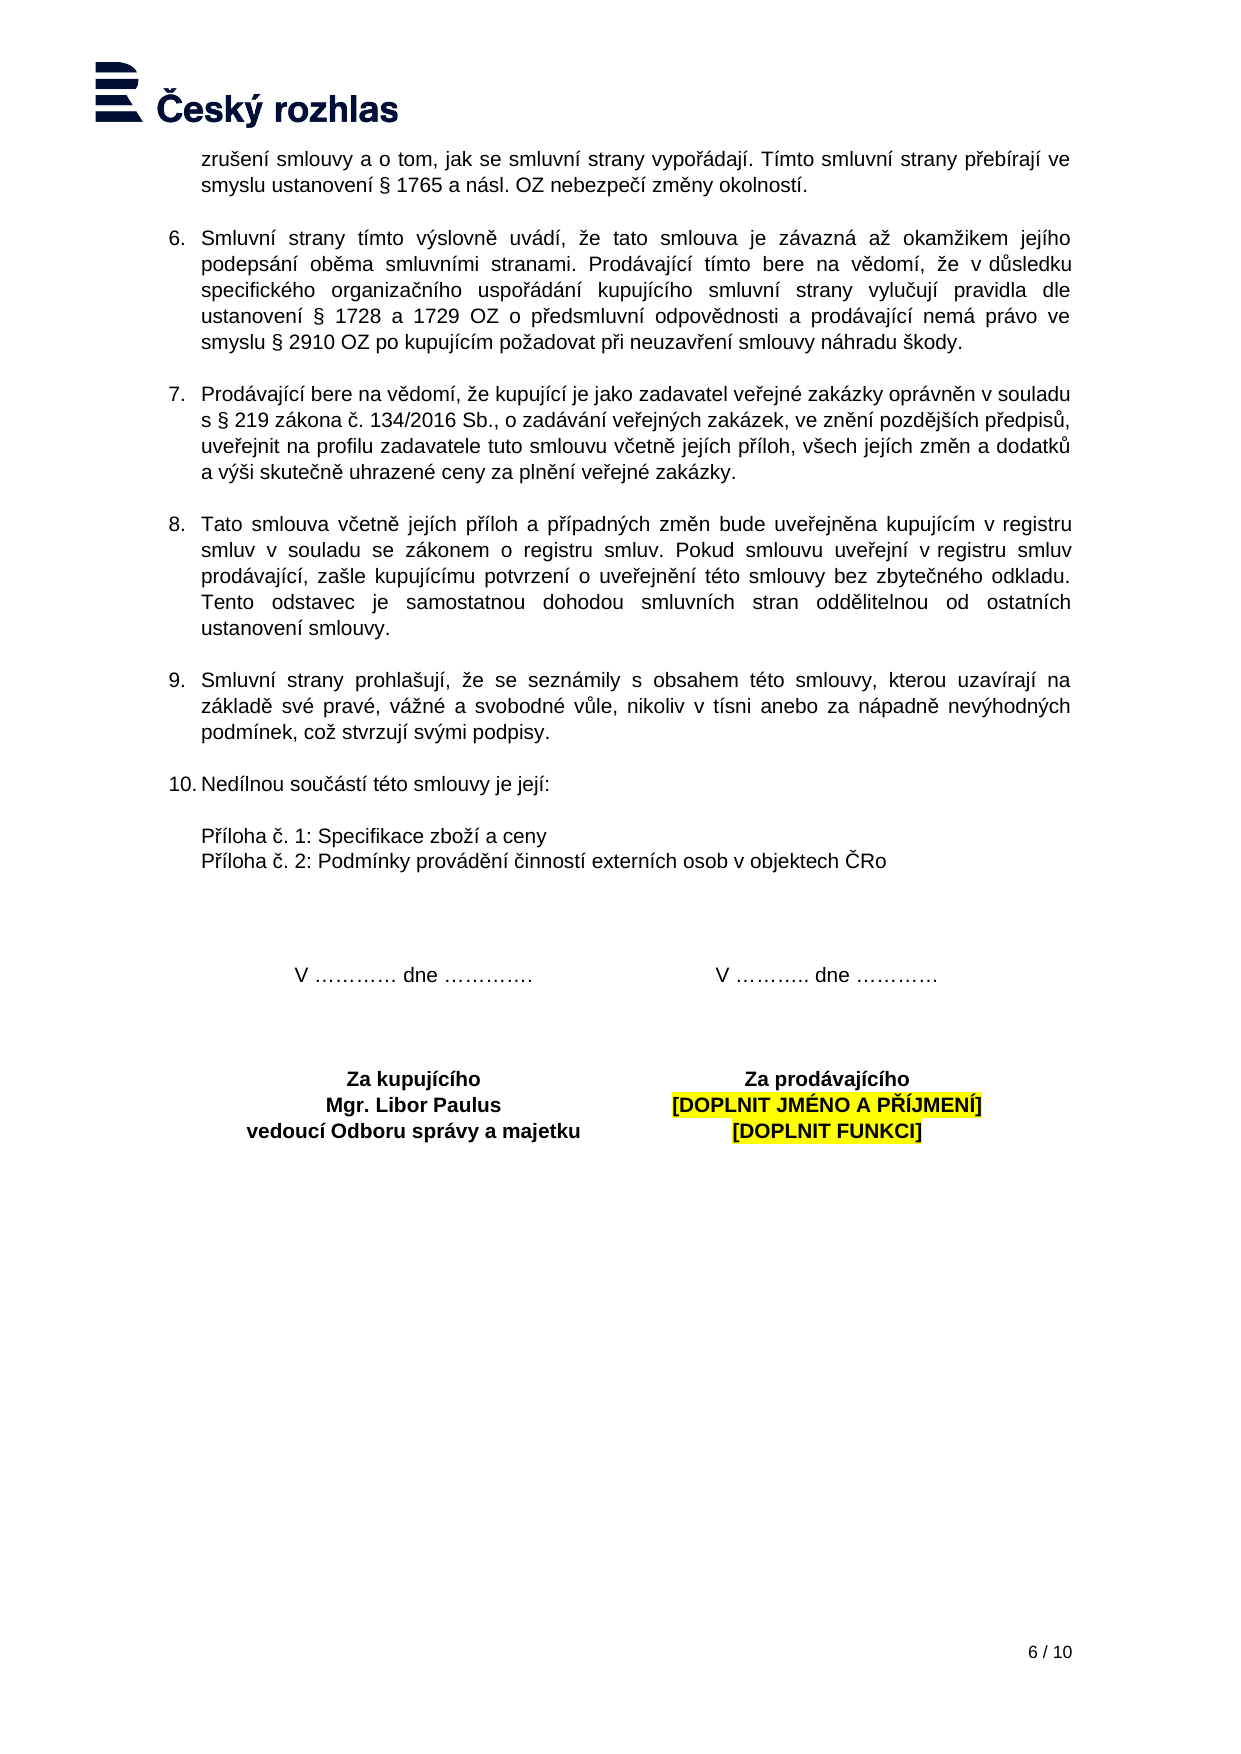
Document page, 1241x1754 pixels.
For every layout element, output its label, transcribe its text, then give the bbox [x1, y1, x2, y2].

table_header V ………… dne …………. [207, 962, 621, 988]
table_cell Za kupujícího Mgr. Libor Paulus vedoucí Odboru správy a majetku [207, 988, 621, 1144]
list Tato smlouva včetně jejích příloh a případných změn bude uveřejněna kupujícím v registru smluv v souladu se zákonem o registru smluv. Pokud smlouvu uveřejní v registru smluv prodávající, zašle kupujícímu potvrzení o uveřejnění této smlouvy bez zbytečného odkladu. Tento odstavec je samostatnou dohodou smluvních stran oddělitelnou od ostatních ustanovení smlouvy. [168, 511, 1072, 641]
text Příloha č. 2: Podmínky provádění činností externích osob v objektech ČRo [168, 849, 1072, 873]
picture [95, 62, 398, 128]
list Smluvní strany prohlašují, že se seznámily s obsahem této smlouvy, kterou uzavírají na základě své pravé, vážné a svobodné vůle, nikoliv v tísni anebo za nápadně nevýhodných podmínek, což stvrzují svými podpisy. [168, 667, 1072, 745]
list Nedílnou součástí této smlouvy je její: [168, 771, 1072, 797]
list Smluvní strany tímto výslovně uvádí, že tato smlouva je závazná až okamžikem jejího podepsání oběma smluvními stranami. Prodávající tímto bere na vědomí, že v důsledku specifického organizačního uspořádání kupujícího smluvní strany vylučují pravidla dle ustanovení § 1728 a 1729 OZ o předsmluvní odpovědnosti a prodávající nemá právo ve smyslu § 2910 OZ po kupujícím požadovat při neuzavření smlouvy náhradu škody. [168, 224, 1072, 354]
table_cell Za prodávajícího [DOPLNIT JMÉNO A PŘÍJMENÍ] [DOPLNIT FUNKCI] [621, 988, 1033, 1144]
table_header V ……….. dne ………… [621, 962, 1033, 988]
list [168, 146, 1072, 198]
subtitle Příloha č. 1: Specifikace zboží a ceny [201, 823, 1072, 849]
list Prodávající bere na vědomí, že kupující je jako zadavatel veřejné zakázky oprávněn v souladu s § 219 zákona č. 134/2016 Sb., o zadávání veřejných zakázek, ve znění pozdějších předpisů, uveřejnit na profilu zadavatele tuto smlouvu včetně jejích příloh, všech jejích změn a dodatků a výši skutečně uhrazené ceny za plnění veřejné zakázky. [168, 380, 1072, 484]
